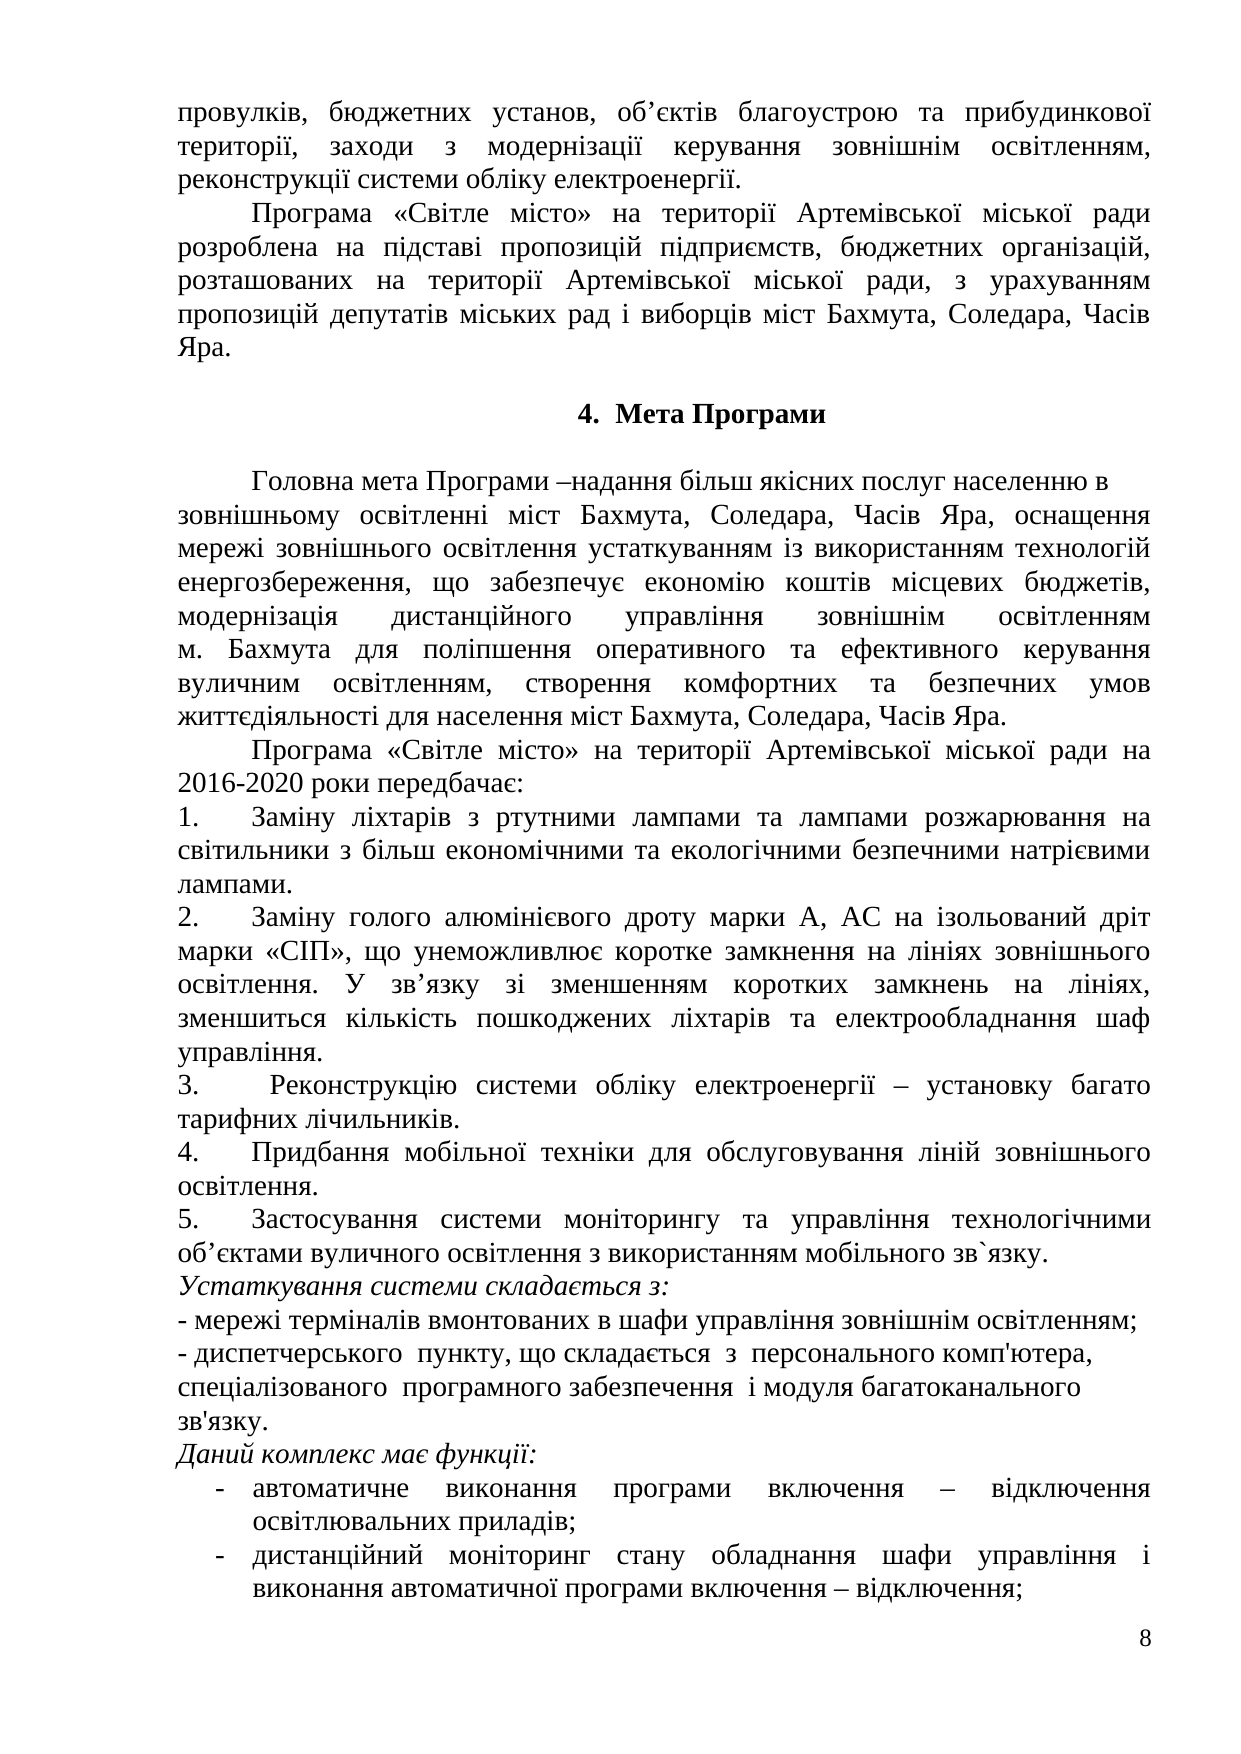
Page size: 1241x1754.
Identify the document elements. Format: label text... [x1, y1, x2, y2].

list Придбання мобільної техніки для обслуговування ліній зовнішнього освітлення. [177, 1134, 1152, 1201]
text зовнішньому освітленні міст Бахмута, Соледара, Часів Яра, оснащення мережі зовнішнього освітлення устаткуванням із використанням технологій енергозбереження, що забезпечує економію коштів місцевих бюджетів, модернізація дистанційного управління зовнішнім освітленням м. Бахмута для поліпшення оперативного та ефективного керування вуличним освітленням, створення комфортних та безпечних умов життєдіяльності для населення міст Бахмута, Соледара, Часів Яра. [177, 497, 1152, 732]
text - мережі терміналів вмонтованих в шафи управління зовнішнім освітленням; [177, 1302, 1152, 1336]
list Мета Програми [252, 396, 1152, 430]
list Заміну голого алюмінієвого дроту марки А, АС на ізольований дріт марки «СІП», що унеможливлює коротке замкнення на лініях зовнішнього освітлення. У зв’язку зі зменшенням коротких замкнень на лініях, зменшиться кількість пошкоджених ліхтарів та електрообладнання шаф управління. [177, 899, 1152, 1067]
list Застосування системи моніторингу та управління технологічними об’єктами вуличного освітлення з використанням мобільного зв`язку. [177, 1201, 1152, 1268]
text Програма «Світле місто» на території Артемівської міської ради на 2016-2020 роки передбачає: [177, 732, 1152, 799]
list Заміну ліхтарів з ртутними лампами та лампами розжарювання на світильники з більш економічними та екологічними безпечними натрієвими лампами. [177, 799, 1152, 899]
list Реконструкцію системи обліку електроенергії – установку багато тарифних лічильників. [177, 1067, 1152, 1134]
text Програма «Світле місто» на території Артемівської міської ради розроблена на підставі пропозицій підприємств, бюджетних організацій, розташованих на території Артемівської міської ради, з урахуванням пропозицій депутатів міських рад і виборців міст Бахмута, Соледара, Часів Яра. [177, 195, 1152, 363]
list Даний комплекс має функції: [177, 1436, 1152, 1470]
text Головна мета Програми –надання більш якісних послуг населенню в [251, 463, 1152, 497]
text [177, 94, 1152, 195]
text зв'язку. [177, 1403, 1152, 1436]
text - диспетчерського пункту, що складається з персонального комп'ютера, [177, 1336, 1152, 1369]
text Устаткування системи складається з: [177, 1268, 1152, 1302]
list дистанційний моніторинг стану обладнання шафи управління і виконання автоматичної програми включення – відключення; [215, 1537, 1152, 1604]
list автоматичне виконання програми включення – відключення освітлювальних приладів; [215, 1470, 1152, 1537]
text спеціалізованого програмного забезпечення і модуля багатоканального [177, 1369, 1152, 1403]
